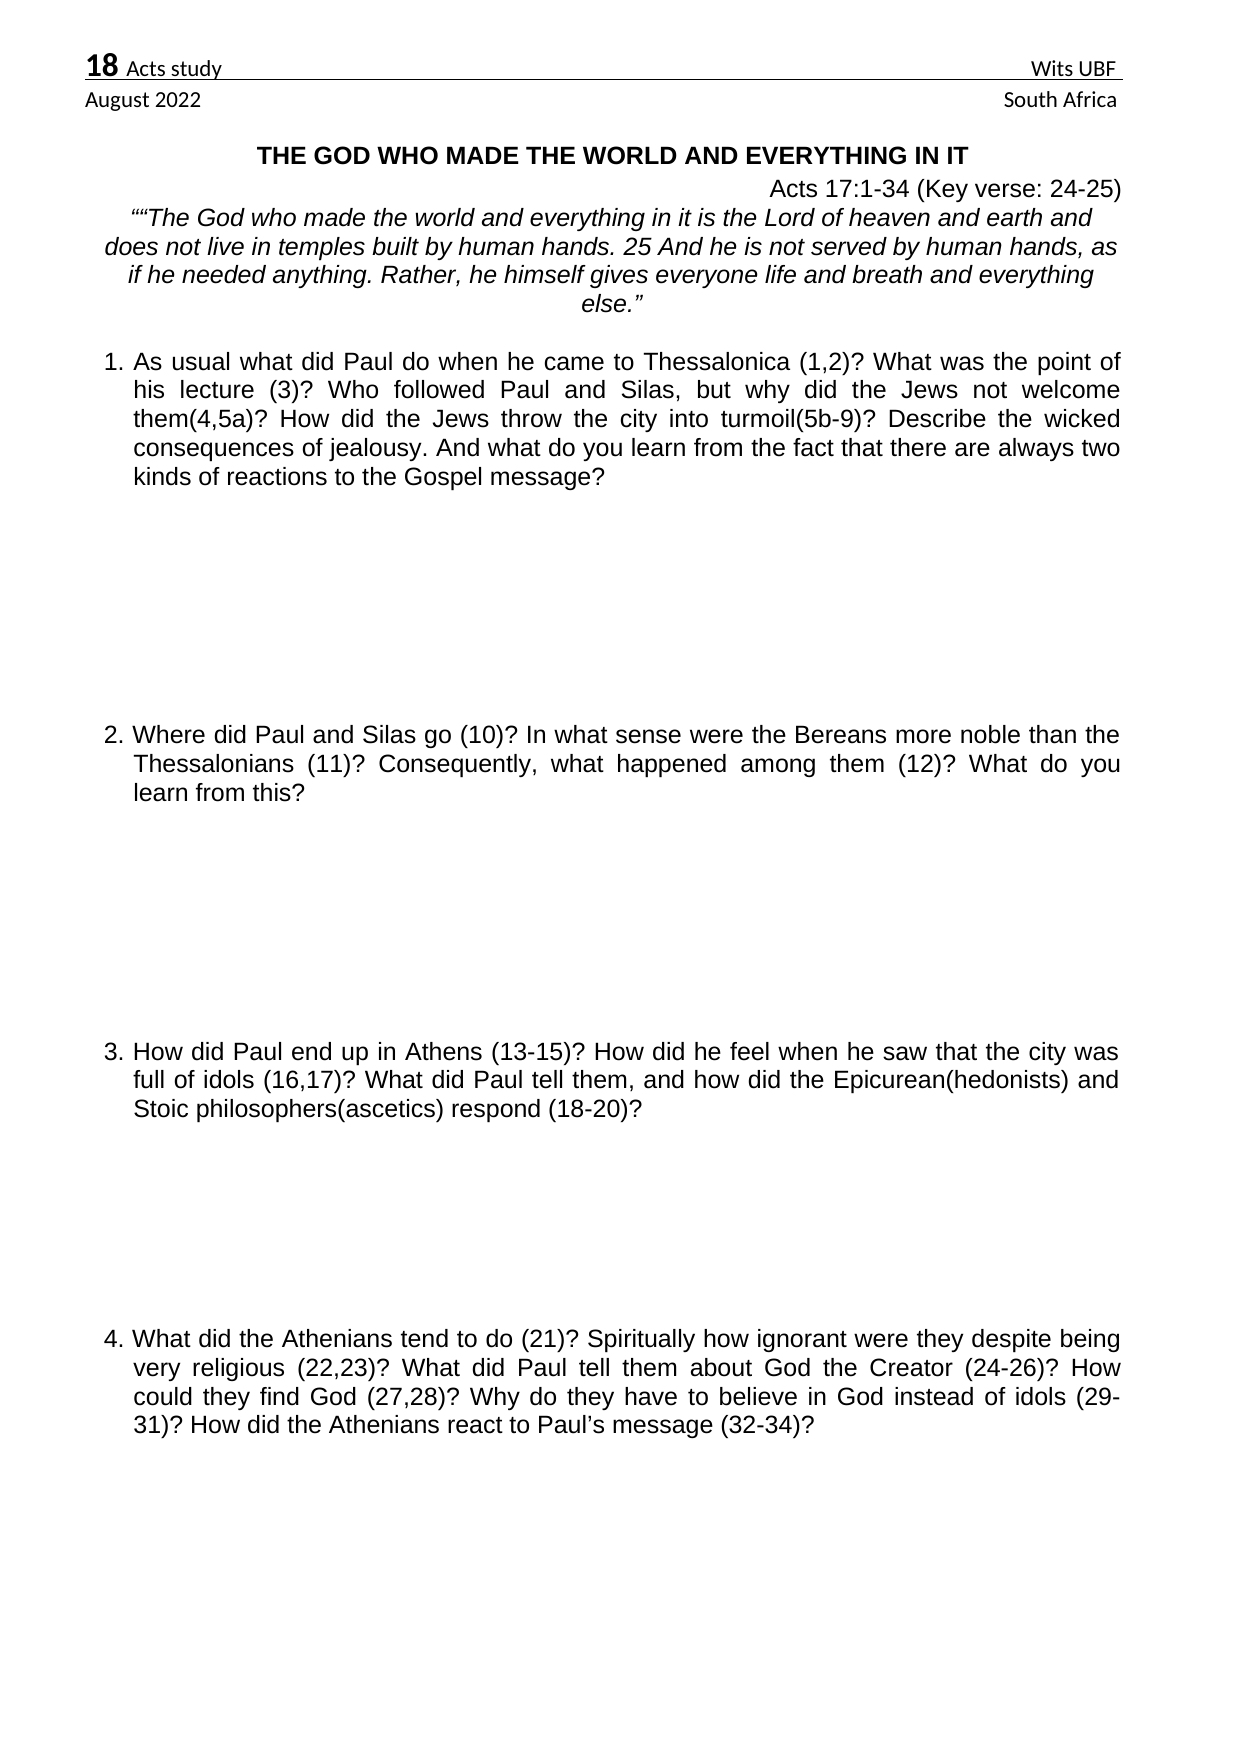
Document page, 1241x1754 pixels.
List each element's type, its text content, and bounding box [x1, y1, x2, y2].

text Acts 17:1-34 (Key verse: 24-25) [103, 174, 1122, 203]
text THE GOD WHO MADE THE WORLD AND EVERYTHING IN IT [103, 141, 1122, 170]
text 1. As usual what did Paul do when he came to Thessalonica (1,2)? What was the point of his lecture (3)? Who followed Paul and Silas, but why did the Jews not welcome them(4,5a)? How did the Jews throw the city into turmoil(5b-9)? Describe the wicked consequences of jealousy. And what do you learn from the fact that there are always two kinds of reactions to the Gospel message? [103, 347, 1122, 490]
text 4. What did the Athenians tend to do (21)? Spiritually how ignorant were they despite being very religious (22,23)? What did Paul tell them about God the Creator (24-26)? How could they find God (27,28)? Why do they have to believe in God instead of idols (29-31)? How did the Athenians react to Paul’s message (32-34)? [103, 1324, 1122, 1439]
text 2. Where did Paul and Silas go (10)? In what sense were the Bereans more noble than the Thessalonians (11)? Consequently, what happened among them (12)? What do you learn from this? [103, 720, 1122, 807]
text 3. How did Paul end up in Athens (13-15)? How did he feel when he saw that the city was full of idols (16,17)? What did Paul tell them, and how did the Epicurean(hedonists) and Stoic philosophers(ascetics) respond (18-20)? [103, 1037, 1122, 1123]
text ““The God who made the world and everything in it is the Lord of heaven and earth and does not live in temples built by human hands. 25 And he is not served by human hands, as if he needed anything. Rather, he himself gives everyone life and breath and everything else.” [103, 203, 1122, 318]
